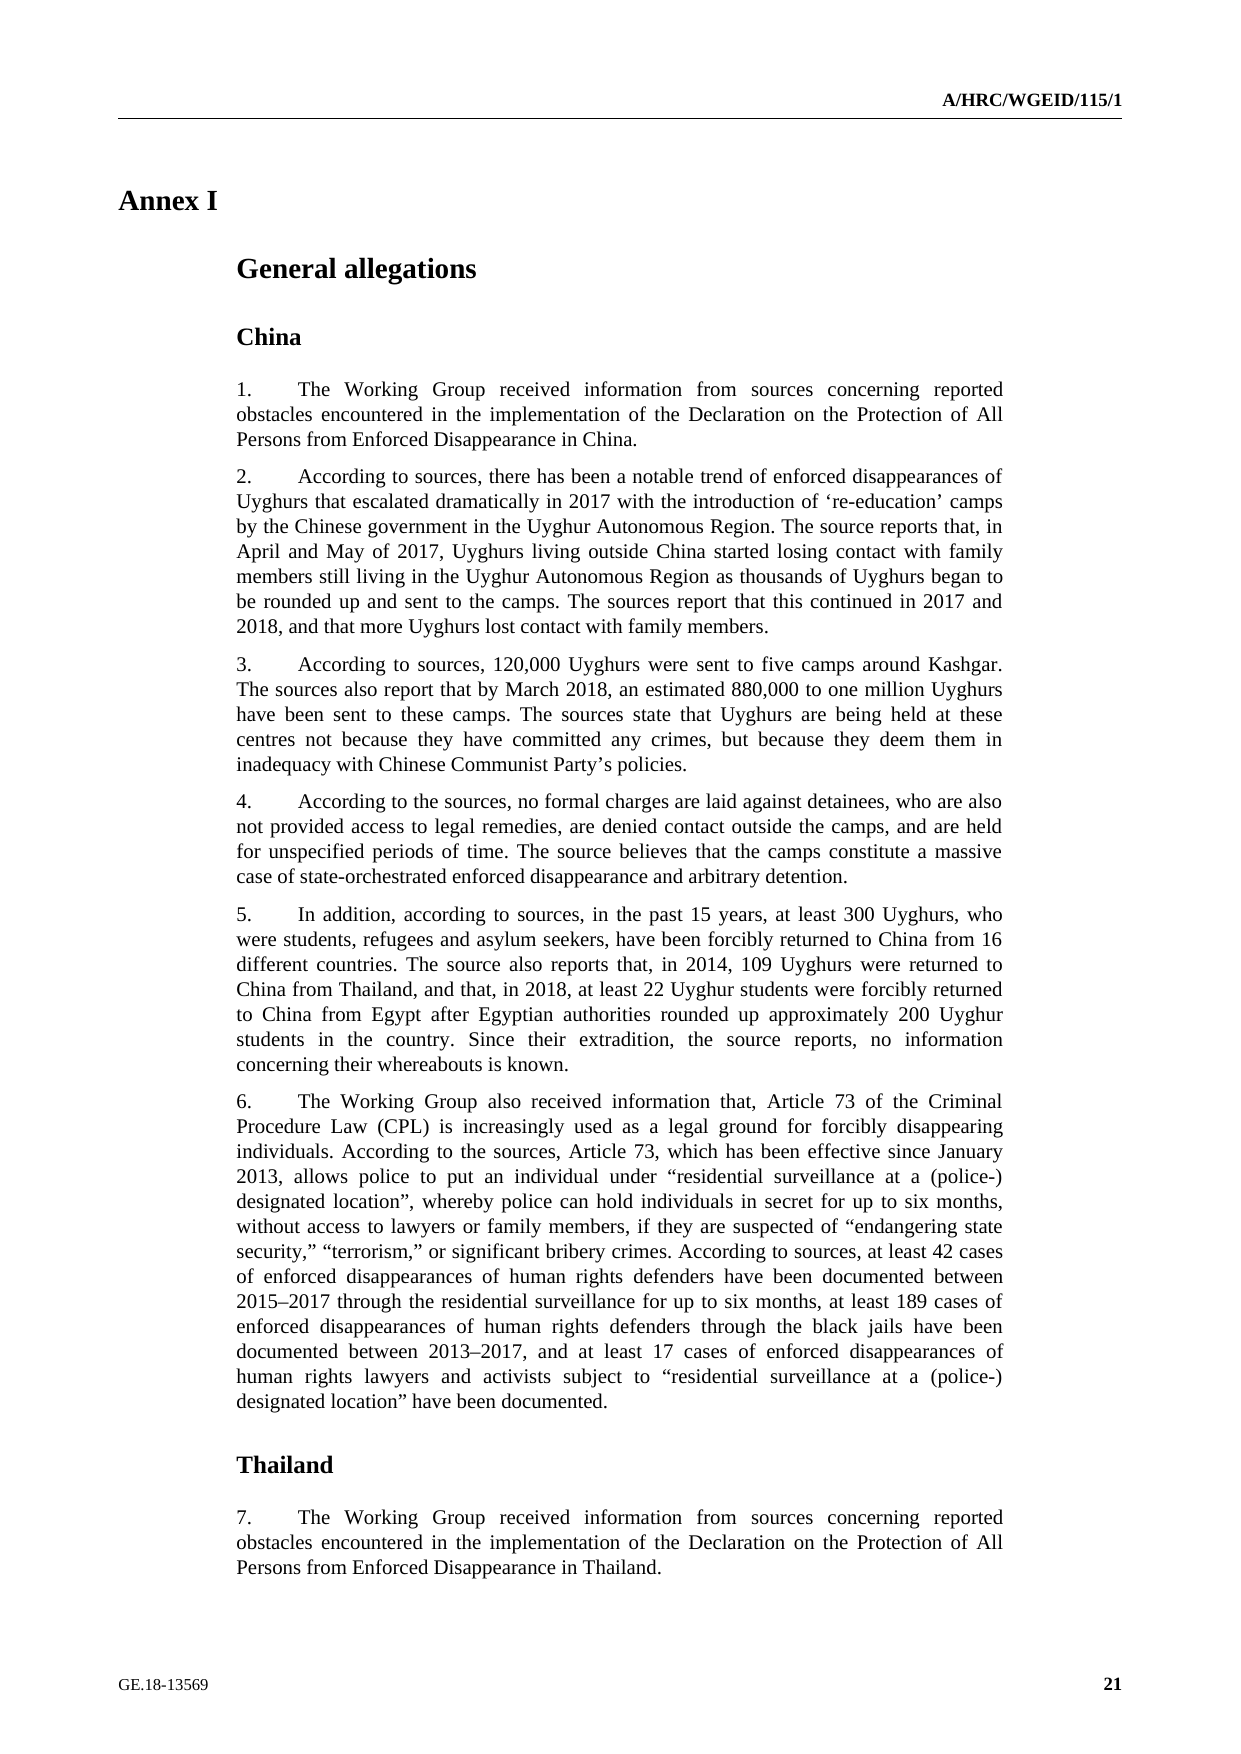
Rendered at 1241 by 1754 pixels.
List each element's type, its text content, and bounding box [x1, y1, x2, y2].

text Annex I [118, 185, 1004, 216]
text 4. According to the sources, no formal charges are laid against detainees, who are also not provided access to legal remedies, are denied contact outside the camps, and are held for unspecified periods of time. The source believes that the camps constitute a massive case of state-orchestrated enforced disappearance and arbitrary detention. [236, 788, 1004, 888]
text 3. According to sources, 120,000 Uyghurs were sent to five camps around Kashgar. The sources also report that by March 2018, an estimated 880,000 to one million Uyghurs have been sent to these camps. The sources state that Uyghurs are being held at these centres not because they have committed any crimes, but because they deem them in inadequacy with Chinese Communist Party’s policies. [236, 651, 1004, 776]
text 1. The Working Group received information from sources concerning reported obstacles encountered in the implementation of the Declaration on the Protection of All Persons from Enforced Disappearance in China. [236, 376, 1004, 451]
text General allegations [118, 254, 1004, 285]
text Thailand [118, 1451, 1004, 1479]
text China [118, 323, 1004, 351]
text 2. According to sources, there has been a notable trend of enforced disappearances of Uyghurs that escalated dramatically in 2017 with the introduction of ‘re-education’ camps by the Chinese government in the Uyghur Autonomous Region. The source reports that, in April and May of 2017, Uyghurs living outside China started losing contact with family members still living in the Uyghur Autonomous Region as thousands of Uyghurs began to be rounded up and sent to the camps. The sources report that this continued in 2017 and 2018, and that more Uyghurs lost contact with family members. [236, 463, 1004, 638]
text 6. The Working Group also received information that, Article 73 of the Criminal Procedure Law (CPL) is increasingly used as a legal ground for forcibly disappearing individuals. According to the sources, Article 73, which has been effective since January 2013, allows police to put an individual under “residential surveillance at a (police-) designated location”, whereby police can hold individuals in secret for up to six months, without access to lawyers or family members, if they are suspected of “endangering state security,” “terrorism,” or significant bribery crimes. According to sources, at least 42 cases of enforced disappearances of human rights defenders have been documented between 2015–2017 through the residential surveillance for up to six months, at least 189 cases of enforced disappearances of human rights defenders through the black jails have been documented between 2013–2017, and at least 17 cases of enforced disappearances of human rights lawyers and activists subject to “residential surveillance at a (police-) designated location” have been documented. [236, 1088, 1004, 1413]
text 5. In addition, according to sources, in the past 15 years, at least 300 Uyghurs, who were students, refugees and asylum seekers, have been forcibly returned to China from 16 different countries. The source also reports that, in 2014, 109 Uyghurs were returned to China from Thailand, and that, in 2018, at least 22 Uyghur students were forcibly returned to China from Egypt after Egyptian authorities rounded up approximately 200 Uyghur students in the country. Since their extradition, the source reports, no information concerning their whereabouts is known. [236, 901, 1004, 1076]
text 7. The Working Group received information from sources concerning reported obstacles encountered in the implementation of the Declaration on the Protection of All Persons from Enforced Disappearance in Thailand. [236, 1504, 1004, 1579]
